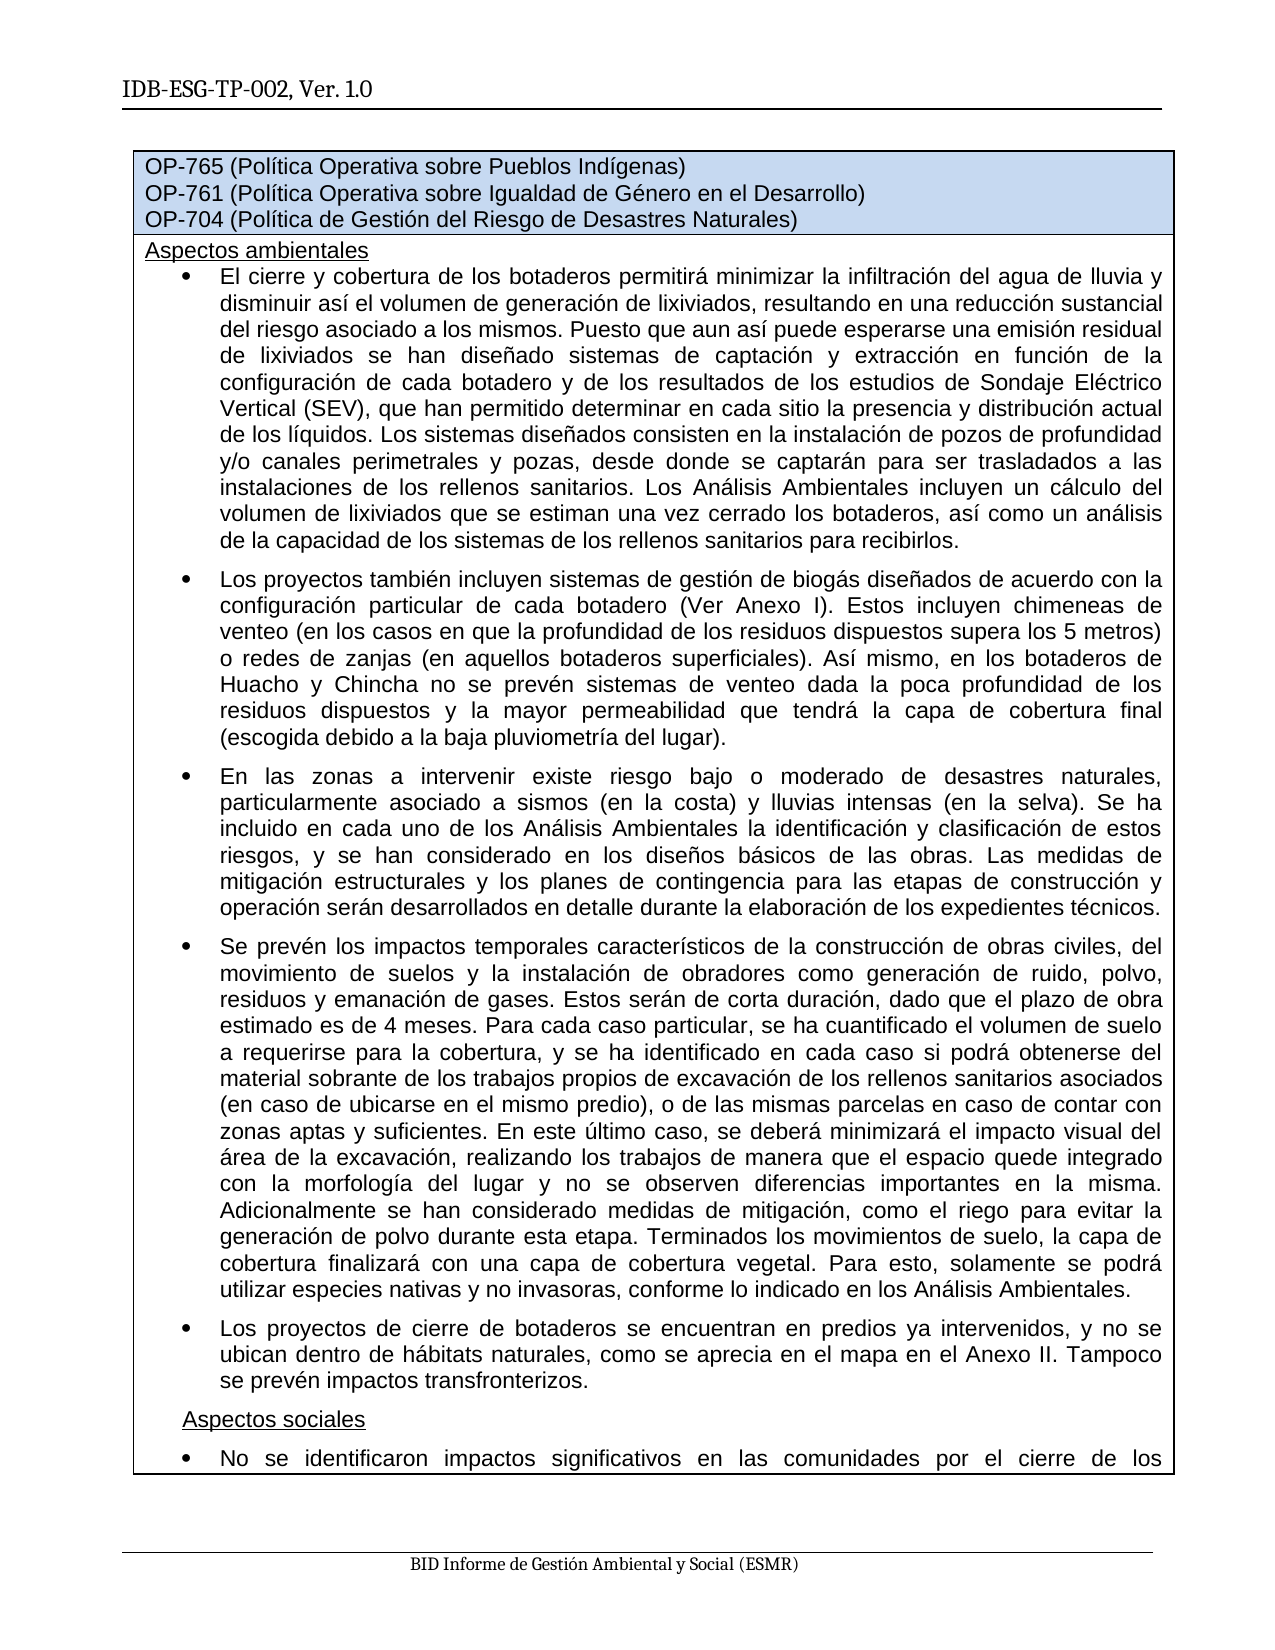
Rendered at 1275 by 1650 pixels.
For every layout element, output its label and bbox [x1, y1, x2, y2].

table_cell [134, 152, 1173, 234]
table_cell [134, 235, 1173, 1473]
